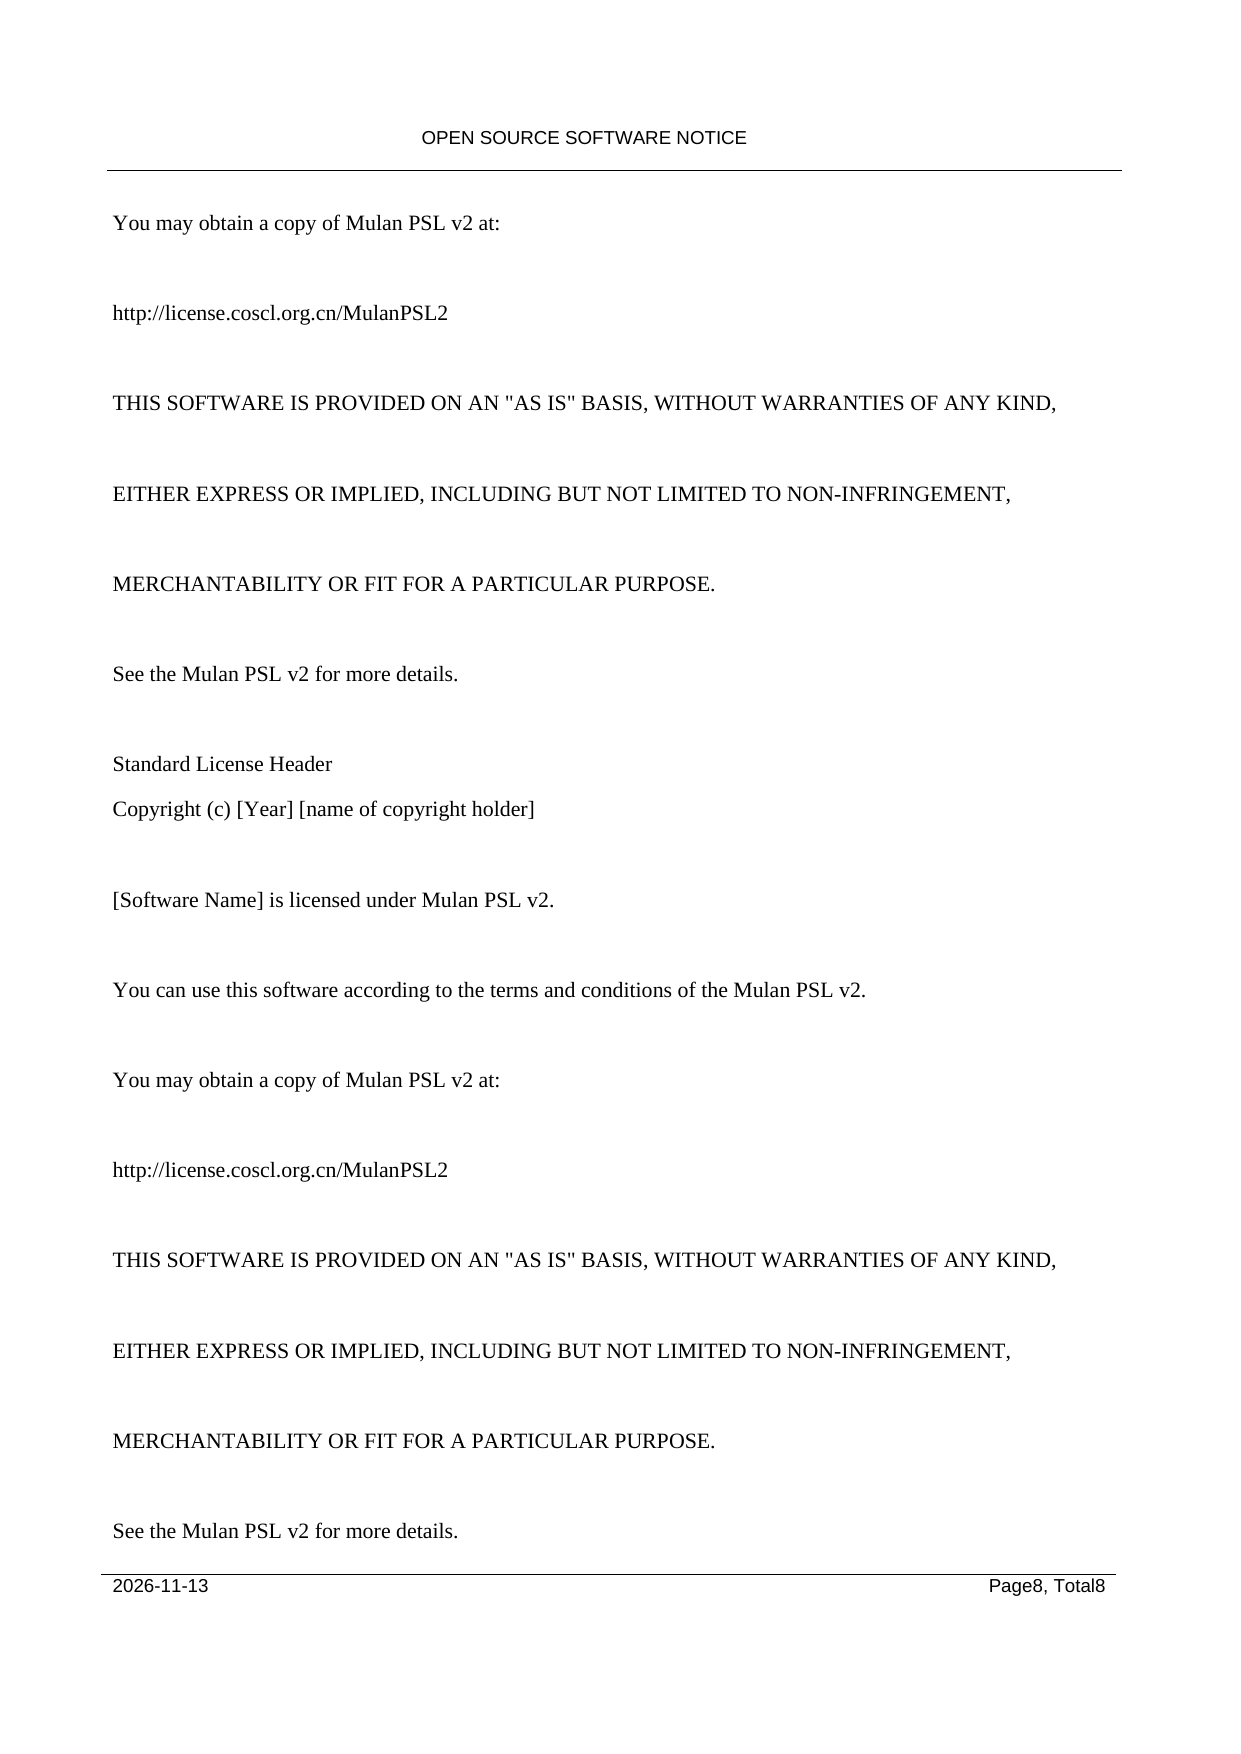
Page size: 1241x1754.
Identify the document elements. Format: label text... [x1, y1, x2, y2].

text Copyright (c) [Year] [name of copyright holder] [112, 793, 1128, 825]
text You may obtain a copy of Mulan PSL v2 at: [112, 206, 1128, 239]
text Standard License Header [112, 748, 1128, 780]
text THIS SOFTWARE IS PROVIDED ON AN "AS IS" BASIS, WITHOUT WARRANTIES OF ANY KIND, [112, 387, 1128, 419]
text http://license.coscl.org.cn/MulanPSL2 [112, 297, 1128, 329]
text [Software Name] is licensed under Mulan PSL v2. [112, 883, 1128, 915]
text See the Mulan PSL v2 for more details. [112, 1514, 1128, 1547]
text See the Mulan PSL v2 for more details. [112, 657, 1128, 690]
text THIS SOFTWARE IS PROVIDED ON AN "AS IS" BASIS, WITHOUT WARRANTIES OF ANY KIND, [112, 1244, 1128, 1276]
text EITHER EXPRESS OR IMPLIED, INCLUDING BUT NOT LIMITED TO NON-INFRINGEMENT, [112, 1334, 1128, 1366]
text MERCHANTABILITY OR FIT FOR A PARTICULAR PURPOSE. [112, 1424, 1128, 1457]
text MERCHANTABILITY OR FIT FOR A PARTICULAR PURPOSE. [112, 567, 1128, 600]
text EITHER EXPRESS OR IMPLIED, INCLUDING BUT NOT LIMITED TO NON-INFRINGEMENT, [112, 477, 1128, 509]
text http://license.coscl.org.cn/MulanPSL2 [112, 1153, 1128, 1186]
text You may obtain a copy of Mulan PSL v2 at: [112, 1063, 1128, 1096]
text You can use this software according to the terms and conditions of the Mulan PSL v2. [112, 973, 1128, 1006]
